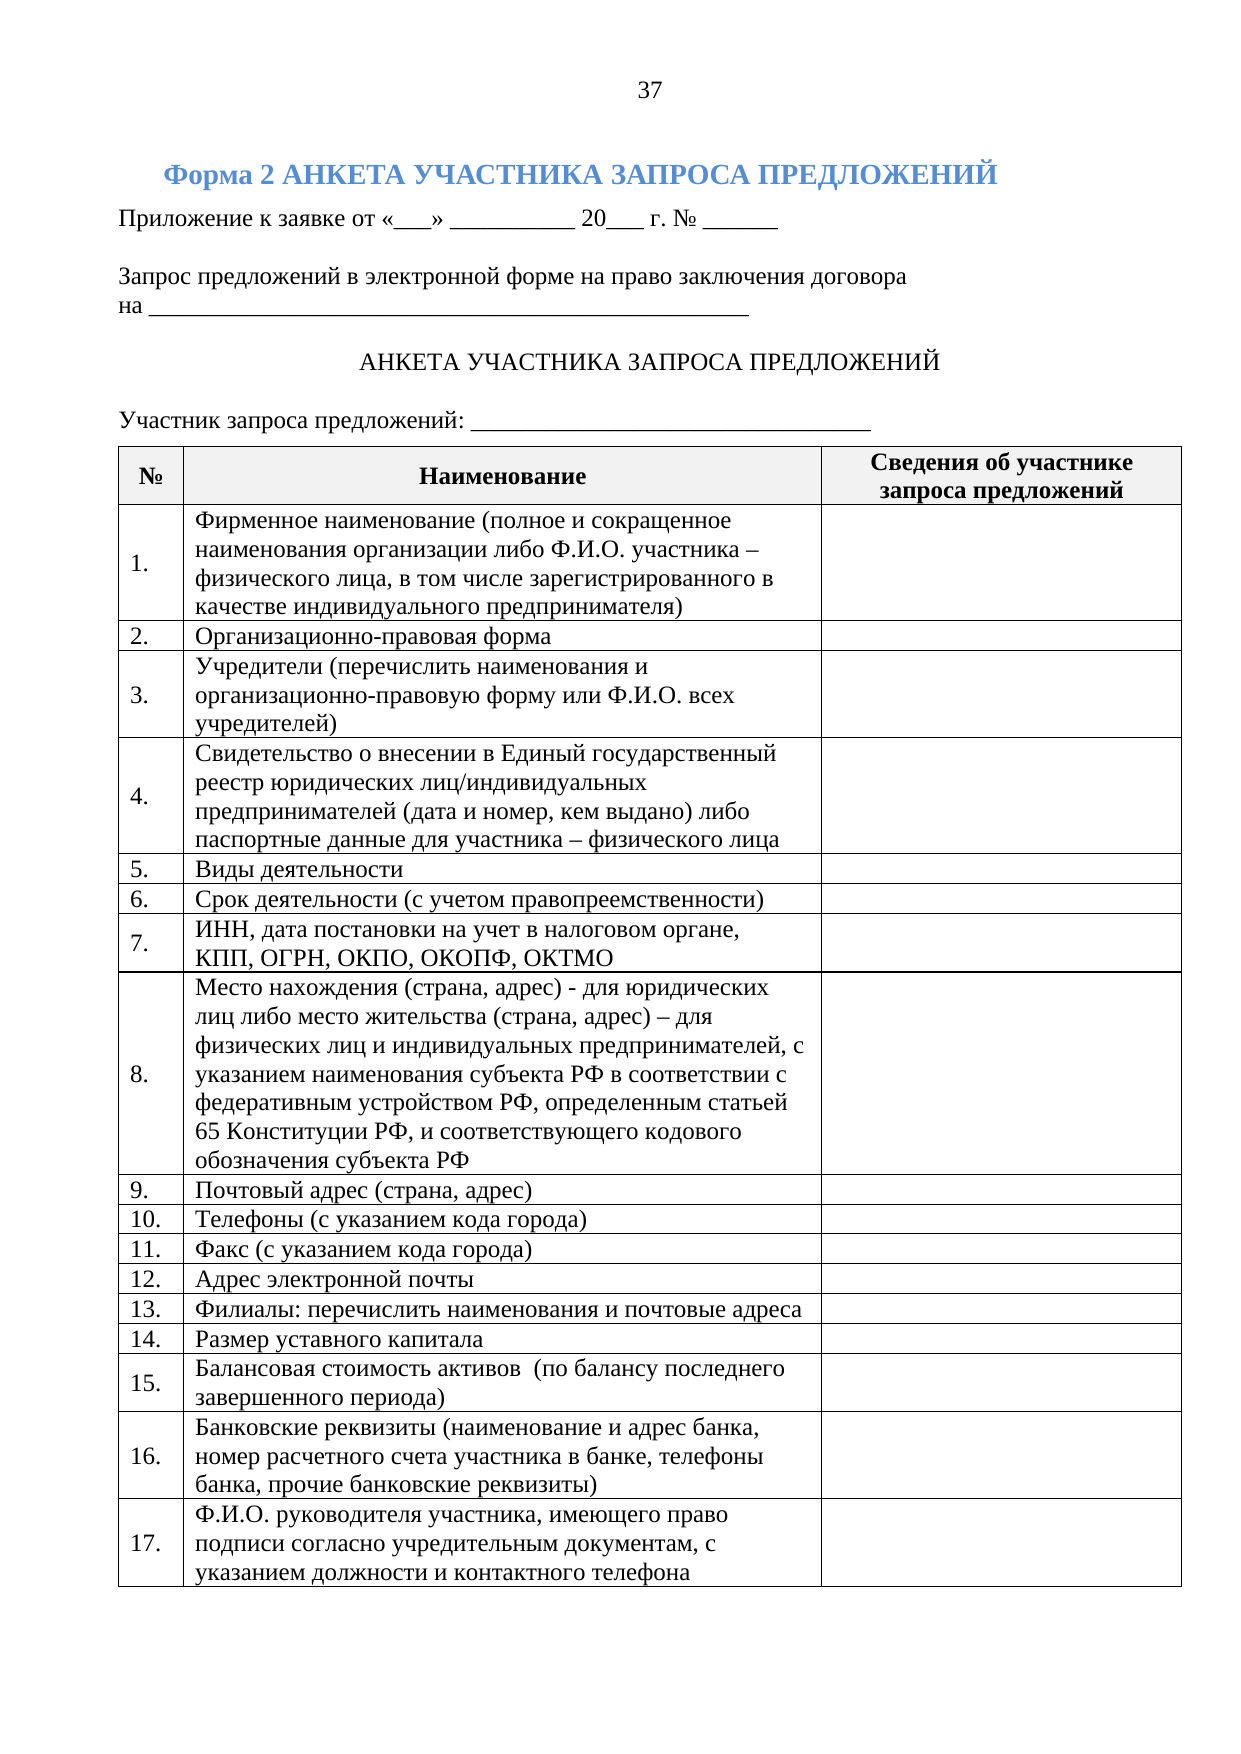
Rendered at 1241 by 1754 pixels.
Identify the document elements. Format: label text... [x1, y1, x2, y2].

table_cell Место нахождения (страна, адрес) - для юридических лиц либо место жительства (страна, адрес) – для физических лиц и индивидуальных предпринимателей, с указанием наименования субъекта РФ в соответствии с федеративным устройством РФ, определенным статьей 65 Конституции РФ, и соответствующего кодового обозначения субъекта РФ [184, 973, 821, 1174]
table_cell Виды деятельности [184, 854, 821, 883]
table_cell [822, 505, 1181, 620]
table_cell Свидетельство о внесении в Единый государственный реестр юридических лиц/индивидуальных предпринимателей (дата и номер, кем выдано) либо паспортные данные для участника – физического лица [184, 738, 821, 853]
table_cell [822, 1354, 1181, 1411]
table_cell [822, 1175, 1181, 1203]
table_cell Почтовый адрес (страна, адрес) [184, 1175, 821, 1203]
text Форма 2 АНКЕТА УЧАСТНИКА ЗАПРОСА ПРЕДЛОЖЕНИЙ [163, 157, 1181, 191]
table_cell 10. [119, 1205, 183, 1233]
table_cell [822, 1294, 1181, 1323]
text Запрос предложений в электронной форме на право заключения договора [118, 261, 1181, 290]
table_cell Организационно-правовая форма [184, 621, 821, 650]
table_cell 4. [119, 738, 183, 853]
table_cell 16. [119, 1412, 183, 1498]
table_cell [822, 1499, 1181, 1586]
table_cell Фирменное наименование (полное и сокращенное наименования организации либо Ф.И.О. участника – физического лица, в том числе зарегистрированного в качестве индивидуального предпринимателя) [184, 505, 821, 620]
table_cell 6. [119, 884, 183, 913]
table_cell [822, 738, 1181, 853]
table_cell [822, 884, 1181, 913]
table_cell Филиалы: перечислить наименования и почтовые адреса [184, 1294, 821, 1323]
table_cell Размер уставного капитала [184, 1324, 821, 1352]
table_cell 2. [119, 621, 183, 650]
table_header Сведения об участнике запроса предложений [822, 447, 1181, 504]
table_cell 7. [119, 914, 183, 971]
table_cell Срок деятельности (с учетом правопреемственности) [184, 884, 821, 913]
table_cell Банковские реквизиты (наименование и адрес банка, номер расчетного счета участника в банке, телефоны банка, прочие банковские реквизиты) [184, 1412, 821, 1498]
table_header Наименование [184, 447, 821, 504]
table_cell Факс (с указанием кода города) [184, 1234, 821, 1263]
table_cell Учредители (перечислить наименования и организационно-правовую форму или Ф.И.О. всех учредителей) [184, 651, 821, 737]
table_cell [822, 1205, 1181, 1233]
table_cell 9. [119, 1175, 183, 1203]
table_cell [822, 1234, 1181, 1263]
table_cell [822, 1264, 1181, 1293]
table_cell ИНН, дата постановки на учет в налоговом органе, КПП, ОГРН, ОКПО, ОКОПФ, ОКТМО [184, 914, 821, 971]
table_cell 5. [119, 854, 183, 883]
table_cell 1. [119, 505, 183, 620]
table_cell Ф.И.О. руководителя участника, имеющего право подписи согласно учредительным документам, с указанием должности и контактного телефона [184, 1499, 821, 1586]
table_cell 3. [119, 651, 183, 737]
table_cell [822, 854, 1181, 883]
table_cell Балансовая стоимость активов (по балансу последнего завершенного периода) [184, 1354, 821, 1411]
table_cell [822, 1412, 1181, 1498]
table_cell [822, 1324, 1181, 1352]
table_cell [822, 621, 1181, 650]
table_cell 11. [119, 1234, 183, 1263]
text Участник запроса предложений: ________________________________ [118, 405, 1181, 433]
table_cell [822, 651, 1181, 737]
text Приложение к заявке от «___» __________ 20___ г. № ______ [118, 203, 1181, 232]
table_cell [822, 973, 1181, 1174]
table_cell 15. [119, 1354, 183, 1411]
table_cell 13. [119, 1294, 183, 1323]
table_cell Адрес электронной почты [184, 1264, 821, 1293]
table_header № [119, 447, 183, 504]
table_cell 8. [119, 973, 183, 1174]
table_cell [822, 914, 1181, 971]
table_cell 12. [119, 1264, 183, 1293]
table_cell Телефоны (с указанием кода города) [184, 1205, 821, 1233]
text на ________________________________________________ [118, 290, 1181, 318]
text АНКЕТА УЧАСТНИКА ЗАПРОСА ПРЕДЛОЖЕНИЙ [118, 347, 1181, 376]
table_cell 14. [119, 1324, 183, 1352]
table_cell 17. [119, 1499, 183, 1586]
